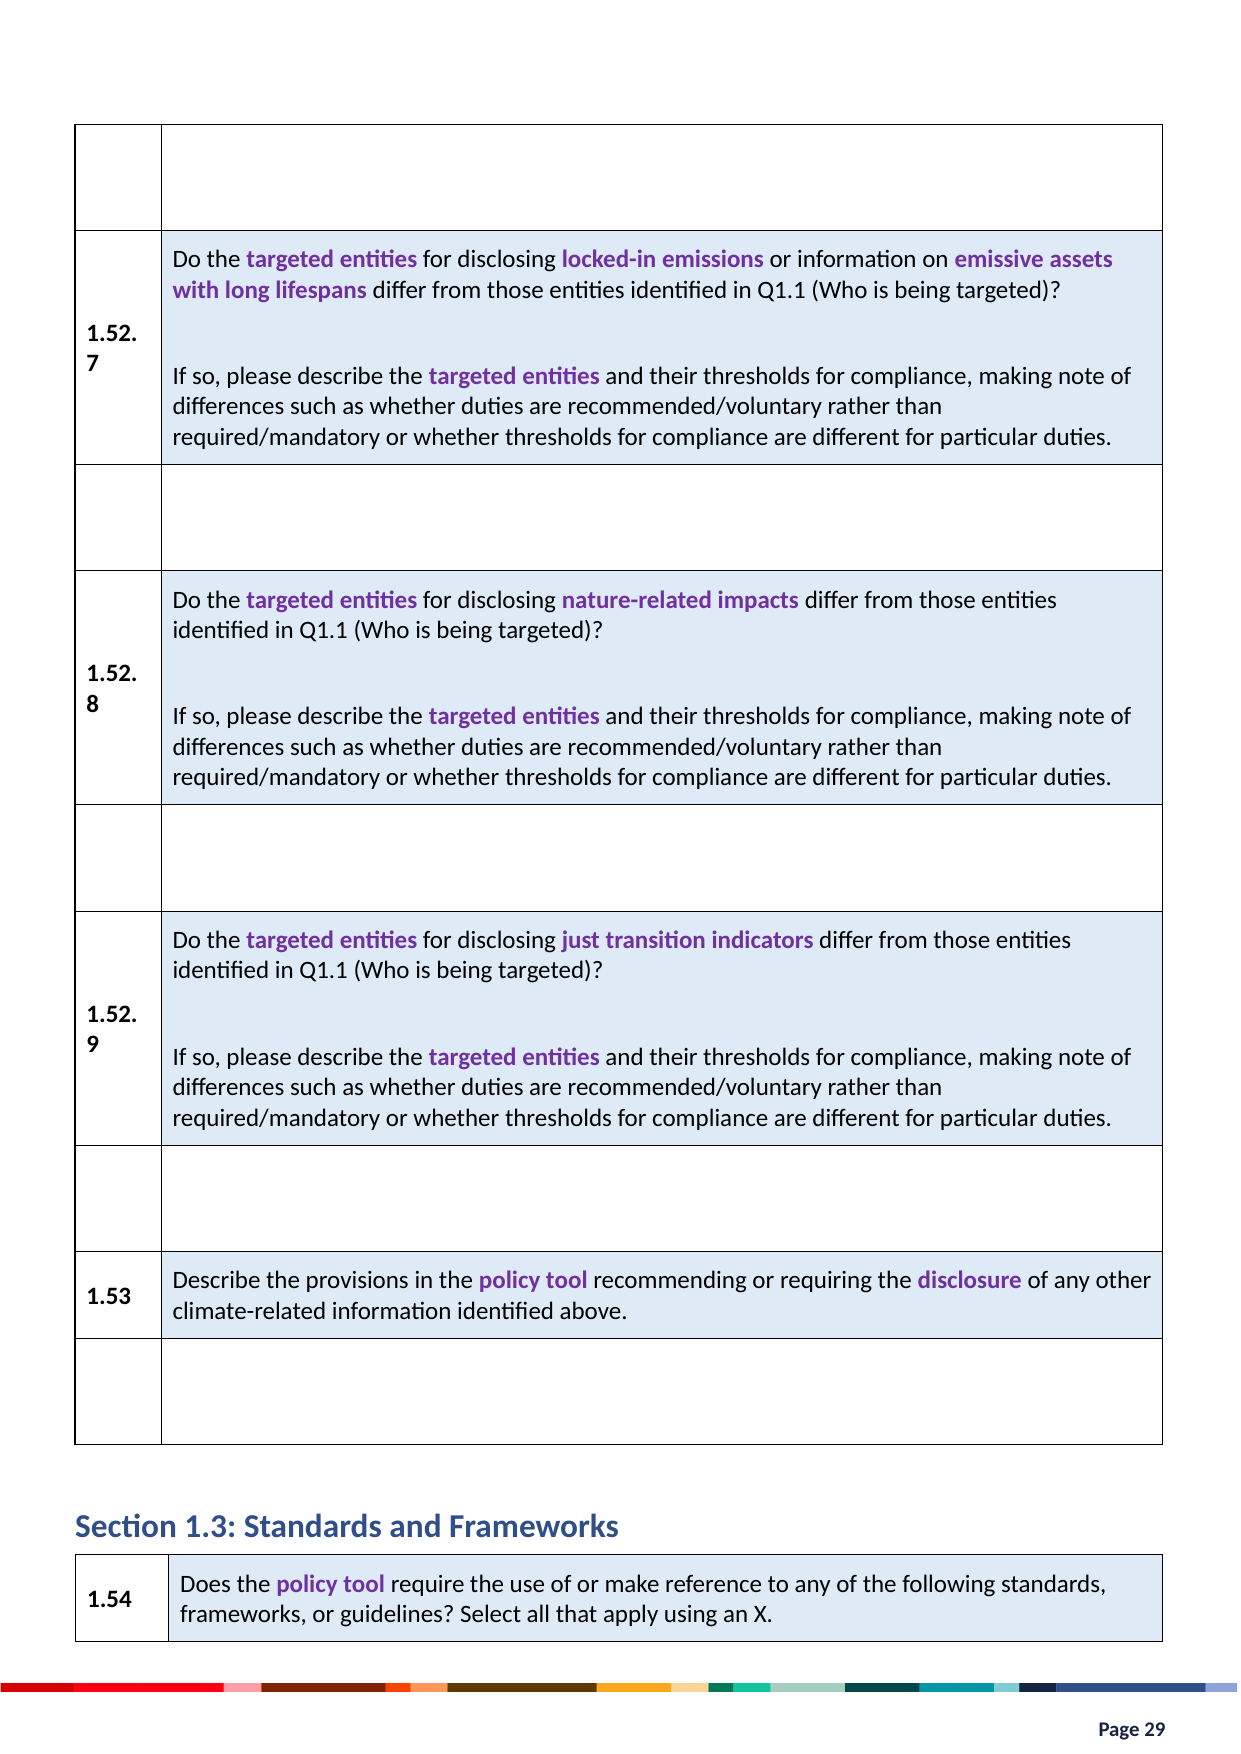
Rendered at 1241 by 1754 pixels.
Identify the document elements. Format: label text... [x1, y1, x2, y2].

table_cell Do the targeted entities for disclosing nature-related impacts differ from those entities identified in Q1.1 (Who is being targeted)? If so, please describe the targeted entities and their thresholds for compliance, making note of differences such as whether duties are recommended/voluntary rather than required/mandatory or whether thresholds for compliance are different for particular duties. [162, 571, 1162, 804]
picture [0, 1683, 1236, 1692]
table_cell [76, 125, 161, 230]
table_cell [162, 125, 1162, 230]
table_cell [76, 465, 161, 570]
table_cell [162, 1339, 1162, 1444]
table_cell 1.52.9 [76, 912, 161, 1145]
table_cell 1.52.7 [76, 231, 161, 464]
table_cell Do the targeted entities for disclosing just transition indicators differ from those entities identified in Q1.1 (Who is being targeted)? If so, please describe the targeted entities and their thresholds for compliance, making note of differences such as whether duties are recommended/voluntary rather than required/mandatory or whether thresholds for compliance are different for particular duties. [162, 912, 1162, 1145]
table_cell [76, 1339, 161, 1444]
table_cell [162, 465, 1162, 570]
table_cell Do the targeted entities for disclosing locked-in emissions or information on emissive assets with long lifespans differ from those entities identified in Q1.1 (Who is being targeted)? If so, please describe the targeted entities and their thresholds for compliance, making note of differences such as whether duties are recommended/voluntary rather than required/mandatory or whether thresholds for compliance are different for particular duties. [162, 231, 1162, 464]
table_cell [76, 805, 161, 911]
table_header 1.54 [76, 1555, 168, 1641]
table_cell [76, 1146, 161, 1251]
table_cell [162, 1146, 1162, 1251]
subtitle Section 1.3: Standards and Frameworks [75, 1505, 1165, 1546]
table_header Does the policy tool require the use of or make reference to any of the following standards, frameworks, or guidelines? Select all that apply using an X. [169, 1555, 1162, 1641]
table_cell 1.53 [76, 1252, 161, 1338]
table_cell 1.52.8 [76, 571, 161, 804]
table_cell [162, 805, 1162, 911]
table_cell Describe the provisions in the policy tool recommending or requiring the disclosure of any other climate-related information identified above. [162, 1252, 1162, 1338]
